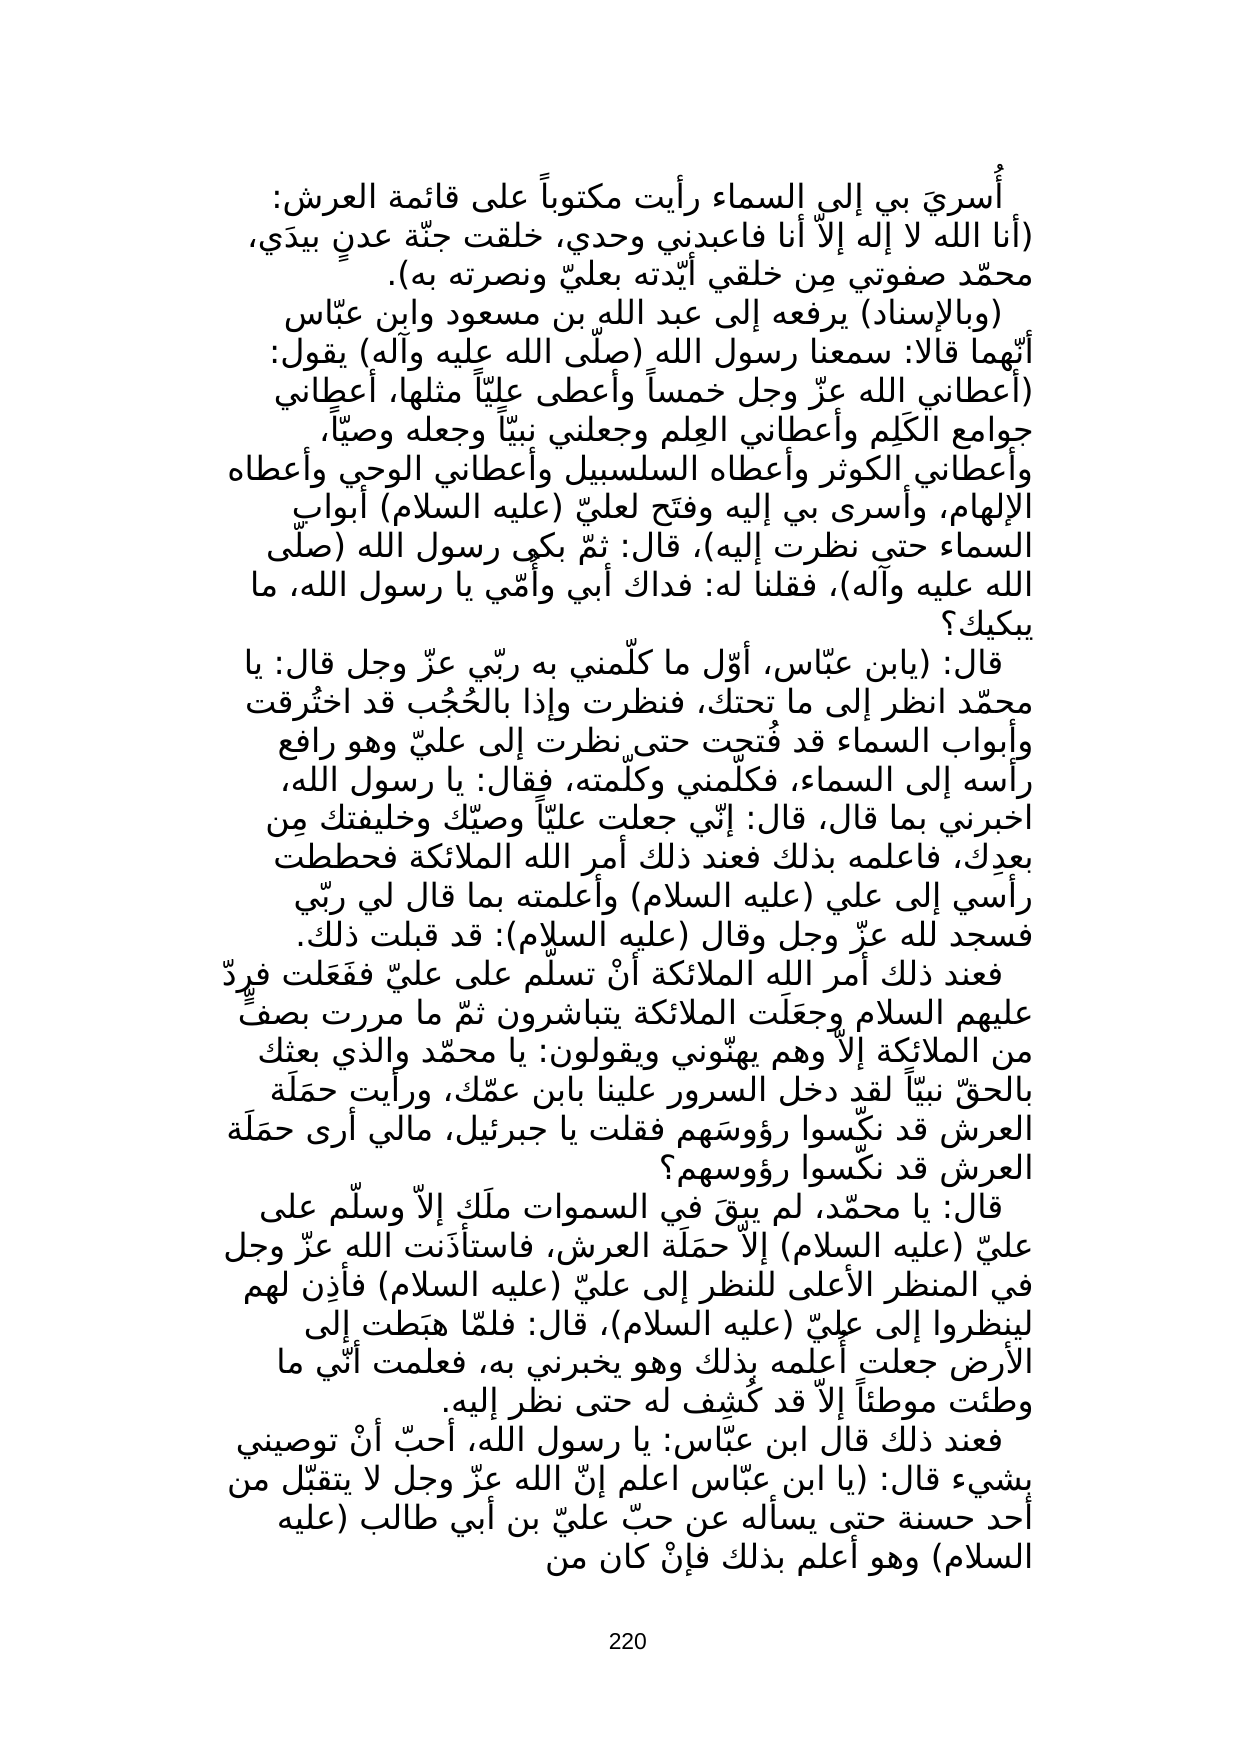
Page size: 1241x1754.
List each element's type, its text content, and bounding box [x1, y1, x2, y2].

text قال: (يابن عبّاس، أوّل ما كلّمني به ربّي عزّ وجل قال: يا محمّد انظر إلى ما تحتك، فنظرت وإذا بالحُجُب قد اختُرقت وأبواب السماء قد فُتحت حتى نظرت إلى عليّ وهو رافع رأسه إلى السماء، فكلّمني وكلّمته، فقال: يا رسول الله، اخبرني بما قال، قال: إنّي جعلت عليّاً وصيّك وخليفتك مِن بعدِك، فاعلمه بذلك فعند ذلك أمر الله الملائكة فحططت رأسي إلى علي (عليه السلام) وأعلمته بما قال لي ربّي فسجد لله عزّ وجل وقال (عليه السلام): قد قبلت ذلك. [222, 643, 1033, 954]
text فعند ذلك قال ابن عبّاس: يا رسول الله، أحبّ أنْ توصيني بشيء قال: (يا ابن عبّاس اعلم إنّ الله عزّ وجل لا يتقبّل من أحد حسنة حتى يسأله عن حبّ عليّ بن أبي طالب (عليه السلام) وهو أعلم بذلك فإنْ كان من [222, 1421, 1033, 1576]
text فعند ذلك أمر الله الملائكة أنْ تسلّم على عليّ ففَعَلت فردّ عليهم السلام وجعَلَت الملائكة يتباشرون ثمّ ما مررت بصفٍّ من الملائكة إلاّ وهم يهنّوني ويقولون: يا محمّد والذي بعثك بالحقّ نبيّاً لقد دخل السرور علينا بابن عمّك، ورأيت حمَلَة العرش قد نكّسوا رؤوسَهم فقلت يا جبرئيل، مالي أرى حمَلَة العرش قد نكّسوا رؤوسهم؟ [222, 954, 1033, 1187]
text (وبالإسناد) يرفعه إلى عبد الله بن مسعود وابن عبّاس أنّهما قالا: سمعنا رسول الله (صلّى الله عليه وآله) يقول: (أعطاني الله عزّ وجل خمساً وأعطى عليّاً مثلها، أعطاني جوامع الكَلِم وأعطاني العِلم وجعلني نبيّاً وجعله وصيّاً، وأعطاني الكوثر وأعطاه السلسبيل وأعطاني الوحي وأعطاه الإلهام، وأسرى بي إليه وفتَح لعليّ (عليه السلام) أبواب السماء حتى نظرت إليه)، قال: ثمّ بكى رسول الله (صلّى الله عليه وآله)، فقلنا له: فداك أبي وأُمّي يا رسول الله، ما يبكيك؟ [222, 294, 1033, 643]
text أُسريَ بي إلى السماء رأيت مكتوباً على قائمة العرش: (أنا الله لا إله إلاّ أنا فاعبدني وحدي، خلقت جنّة عدنٍ بيدَي، محمّد صفوتي مِن خلقي أيّدته بعليّ ونصرته به). [222, 177, 1033, 294]
text قال: يا محمّد، لم يبقَ في السموات ملَك إلاّ وسلّم على عليّ (عليه السلام) إلاّ حمَلَة العرش، فاستأذَنت الله عزّ وجل في المنظر الأعلى للنظر إلى عليّ (عليه السلام) فأذِن لهم لينظروا إلى عليّ (عليه السلام)، قال: فلمّا هبَطت إلى الأرض جعلت أُعلمه بذلك وهو يخبرني به، فعلمت أنّي ما وطئت موطئاً إلاّ قد كُشِف له حتى نظر إليه. [222, 1187, 1033, 1421]
